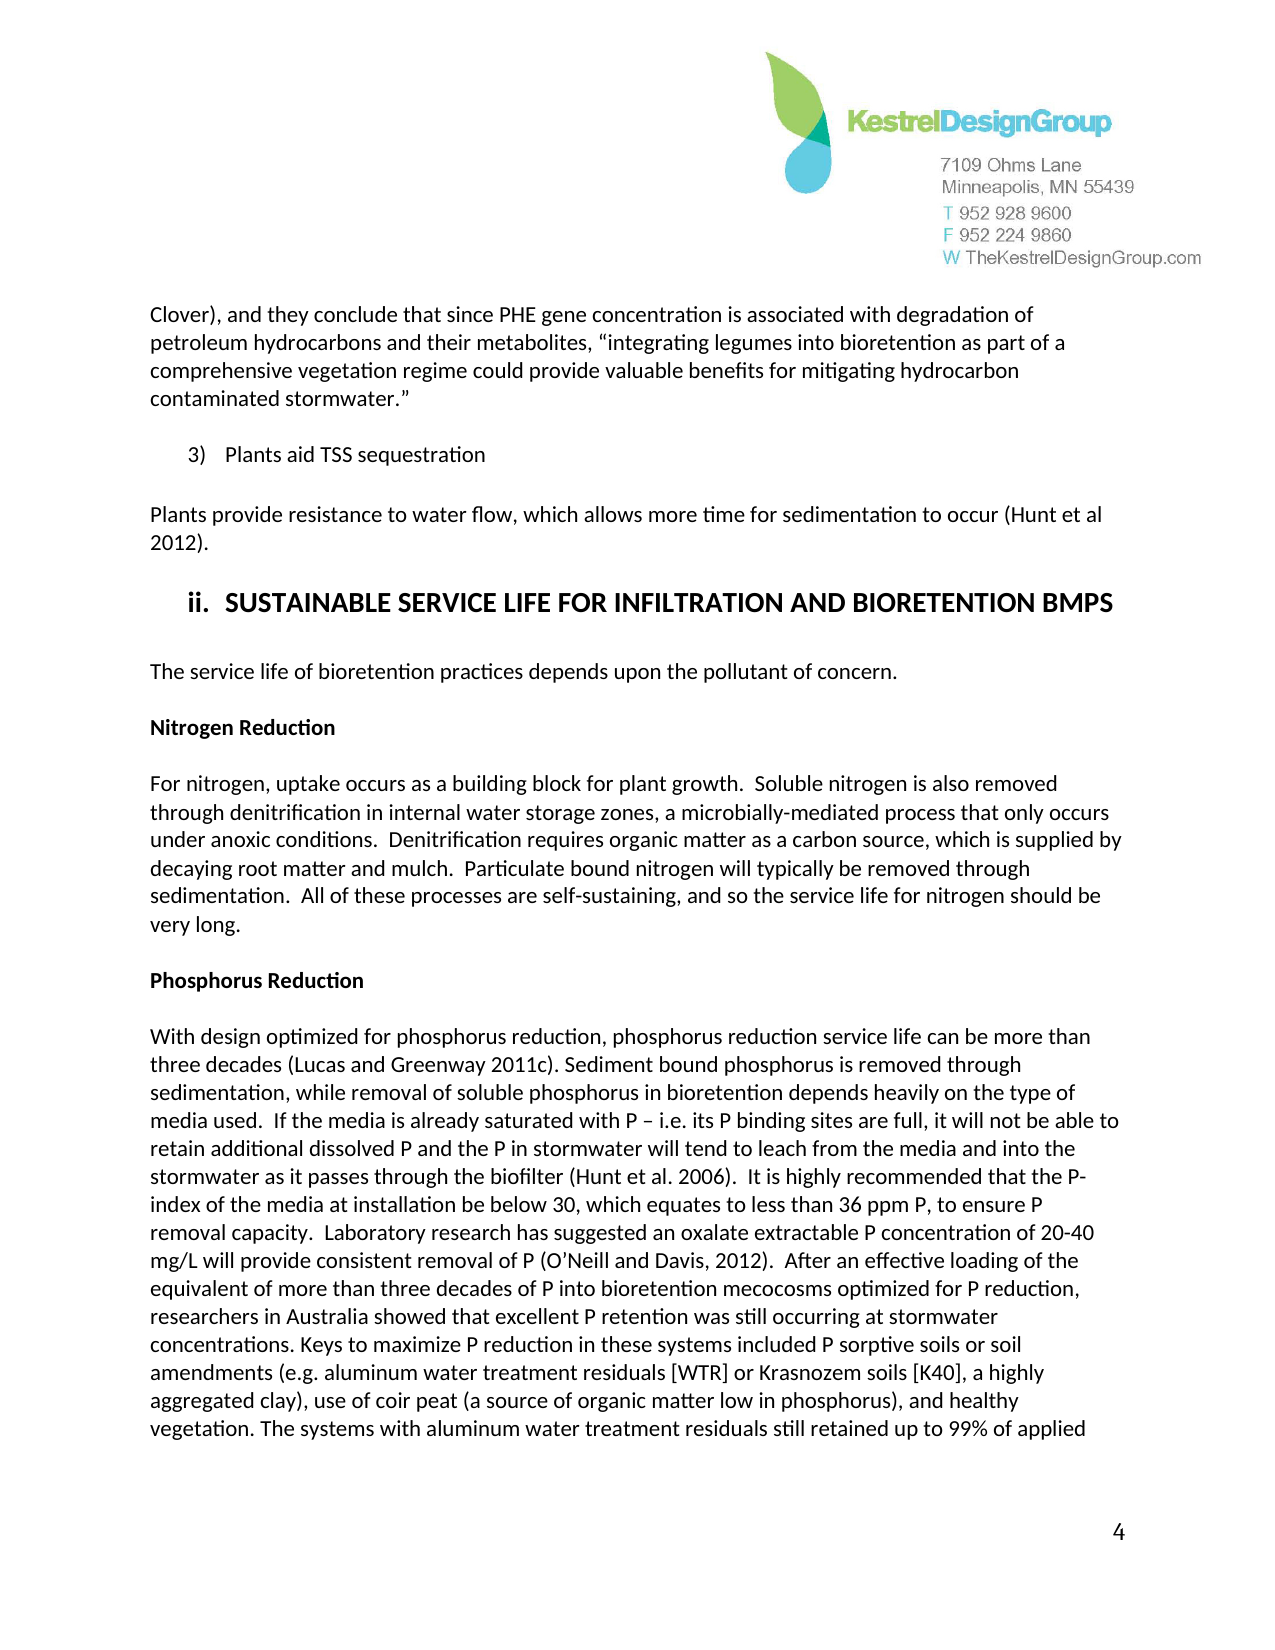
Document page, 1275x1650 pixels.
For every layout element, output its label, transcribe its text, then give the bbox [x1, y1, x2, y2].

list Plants aid TSS sequestration [187, 440, 1125, 468]
text Nitrogen Reduction [150, 713, 1125, 742]
list SUSTAINABLE SERVICE LIFE FOR INFILTRATION AND BIORETENTION BMPS [187, 584, 1125, 620]
picture [757, 44, 1210, 274]
text Phosphorus Reduction [150, 966, 1125, 994]
text For nitrogen, uptake occurs as a building block for plant growth. Soluble nitrogen is also removed through denitrification in internal water storage zones, a microbially-mediated process that only occurs under anoxic conditions. Denitrification requires organic matter as a carbon source, which is supplied by decaying root matter and mulch. Particulate bound nitrogen will typically be removed through sedimentation. All of these processes are self-sustaining, and so the service life for nitrogen should be very long. [150, 769, 1125, 938]
text The service life of bioretention practices depends upon the pollutant of concern. [150, 657, 1125, 686]
text Plants provide resistance to water flow, which allows more time for sedimentation to occur (Hunt et al 2012). [150, 500, 1125, 556]
